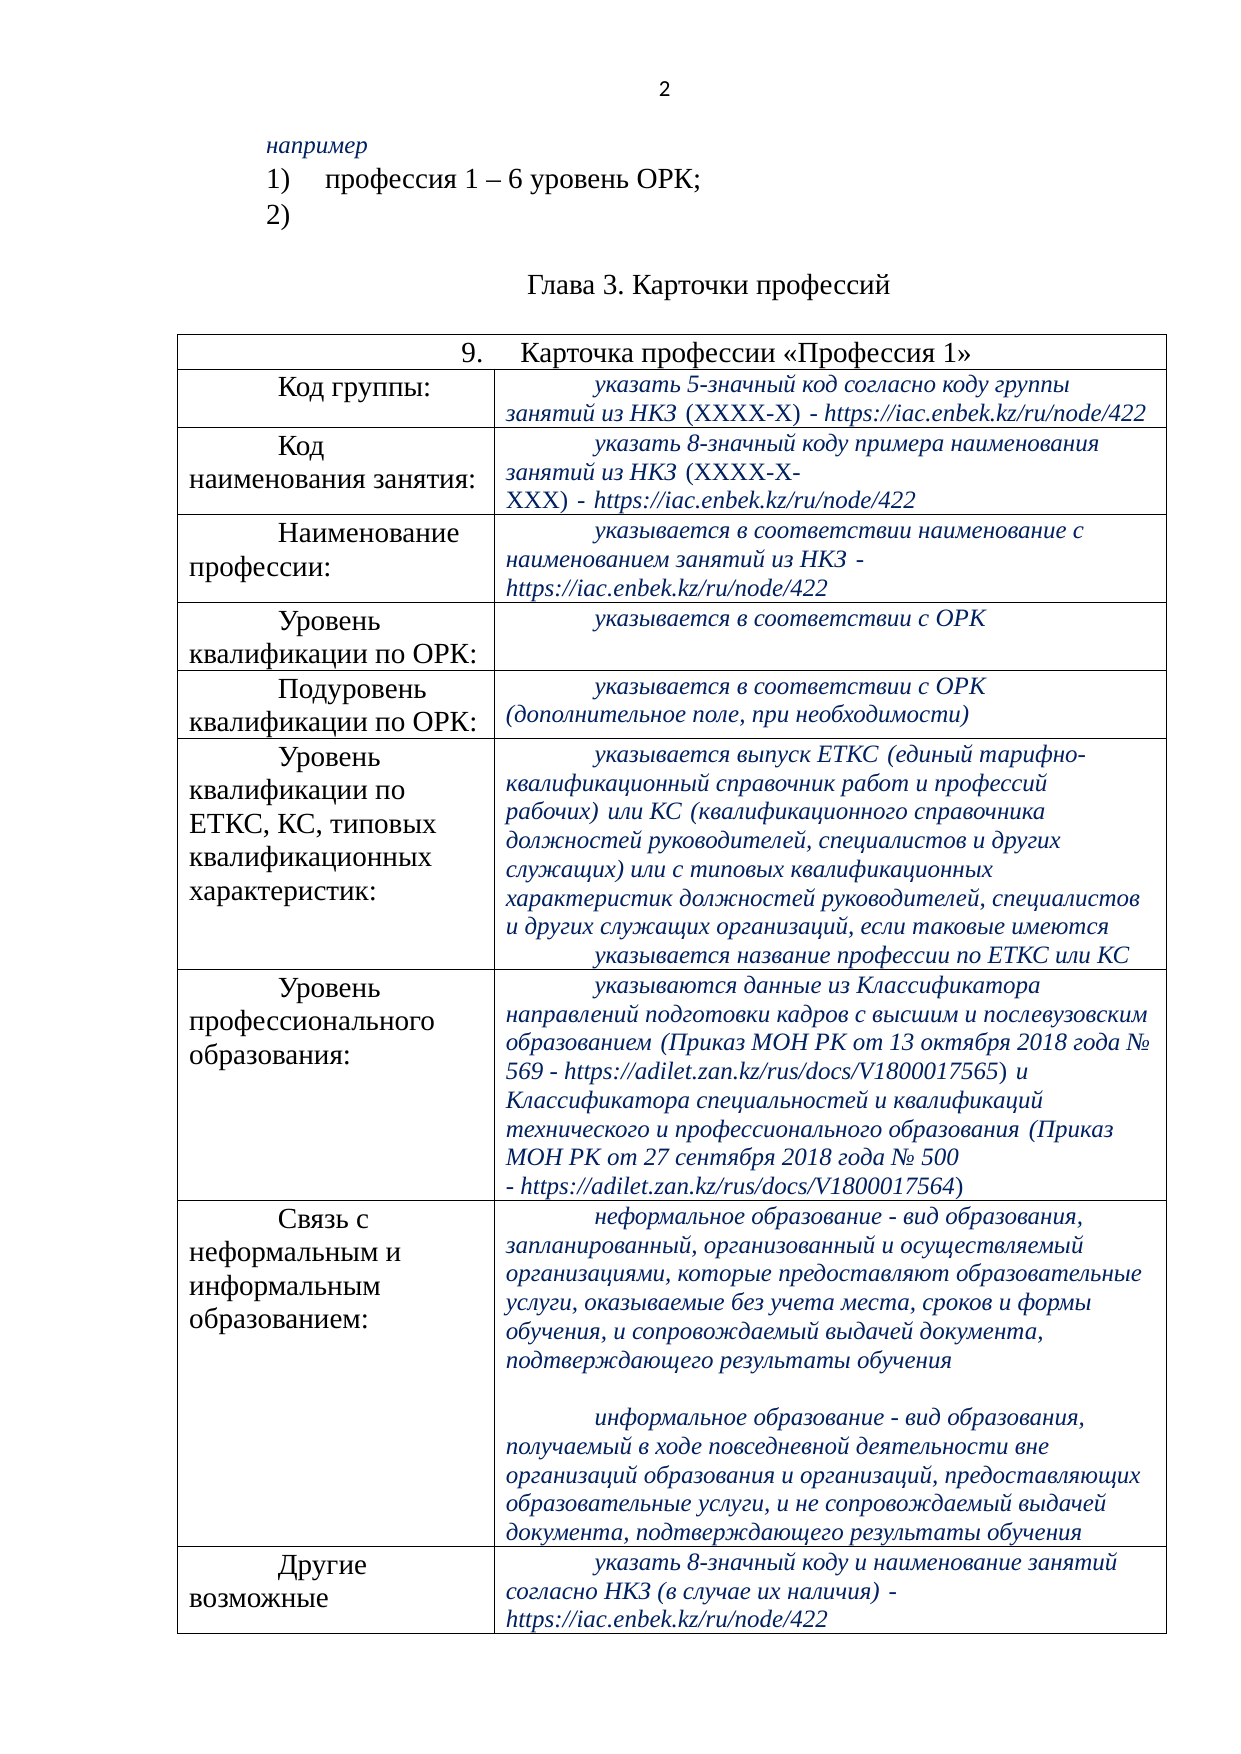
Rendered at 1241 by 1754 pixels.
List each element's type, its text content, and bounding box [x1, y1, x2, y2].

table_cell указывается выпуск ЕТКС (единый тарифно-квалификационный справочник работ и профессий рабочих) или КС (квалификационного справочника должностей руководителей, специалистов и других служащих) или с типовых квалификационных характеристик должностей руководителей, специалистов и других служащих организаций, если таковые имеются указывается название профессии по ЕТКС или КС [495, 739, 1166, 969]
table_cell Код группы: [178, 370, 494, 427]
table_cell Уровень профессионального образования: [178, 970, 494, 1200]
table_cell Наименование профессии: [178, 515, 494, 602]
table_cell указать 8-значный коду примера наименования занятий из НКЗ (ХХХХ-Х-ХХХ) - https://iac.enbek.kz/ru/node/422 [495, 428, 1166, 514]
list профессия 1 – 6 уровень ОРК; [177, 161, 1152, 194]
table_cell указываются данные из Классификатора направлений подготовки кадров с высшим и послевузовским образованием (Приказ МОН РК от 13 октября 2018 года № 569 - https://adilet.zan.kz/rus/docs/V1800017565) и Классификатора специальностей и квалификаций технического и профессионального образования (Приказ МОН РК от 27 сентября 2018 года № 500 - https://adilet.zan.kz/rus/docs/V1800017564) [495, 970, 1166, 1200]
table_cell неформальное образование - вид образования, запланированный, организованный и осуществляемый организациями, которые предоставляют образовательные услуги, оказываемые без учета места, сроков и формы обучения, и сопровождаемый выдачей документа, подтверждающего результаты обучения информальное образование - вид образования, получаемый в ходе повседневной деятельности вне организаций образования и организаций, предоставляющих образовательные услуги, и не сопровождаемый выдачей документа, подтверждающего результаты обучения [495, 1201, 1166, 1546]
table_cell указывается в соответствии с ОРК (дополнительное поле, при необходимости) [495, 671, 1166, 738]
table_cell указывается в соответствии наименование с наименованием занятий из НКЗ - https://iac.enbek.kz/ru/node/422 [495, 515, 1166, 602]
table_cell Уровень квалификации по ЕТКС, КС, типовых квалификационных характеристик: [178, 739, 494, 969]
table_cell Связь с неформальным и информальным образованием: [178, 1201, 494, 1546]
table_cell Подуровень квалификации по ОРК: [178, 671, 494, 738]
table_cell указать 5-значный код согласно коду группы занятий из НКЗ (ХХХХ-Х) - https://iac.enbek.kz/ru/node/422 [495, 370, 1166, 427]
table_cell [178, 1547, 494, 1633]
table_header Карточка профессии «Профессия 1» [178, 335, 1166, 368]
table_cell Уровень квалификации по ОРК: [178, 603, 494, 670]
table_cell указывается в соответствии с ОРК [495, 603, 1166, 670]
text Глава 3. Карточки профессий [177, 267, 1152, 300]
list например [177, 130, 1152, 159]
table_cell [495, 1547, 1166, 1633]
table_cell Код наименования занятия: [178, 428, 494, 514]
